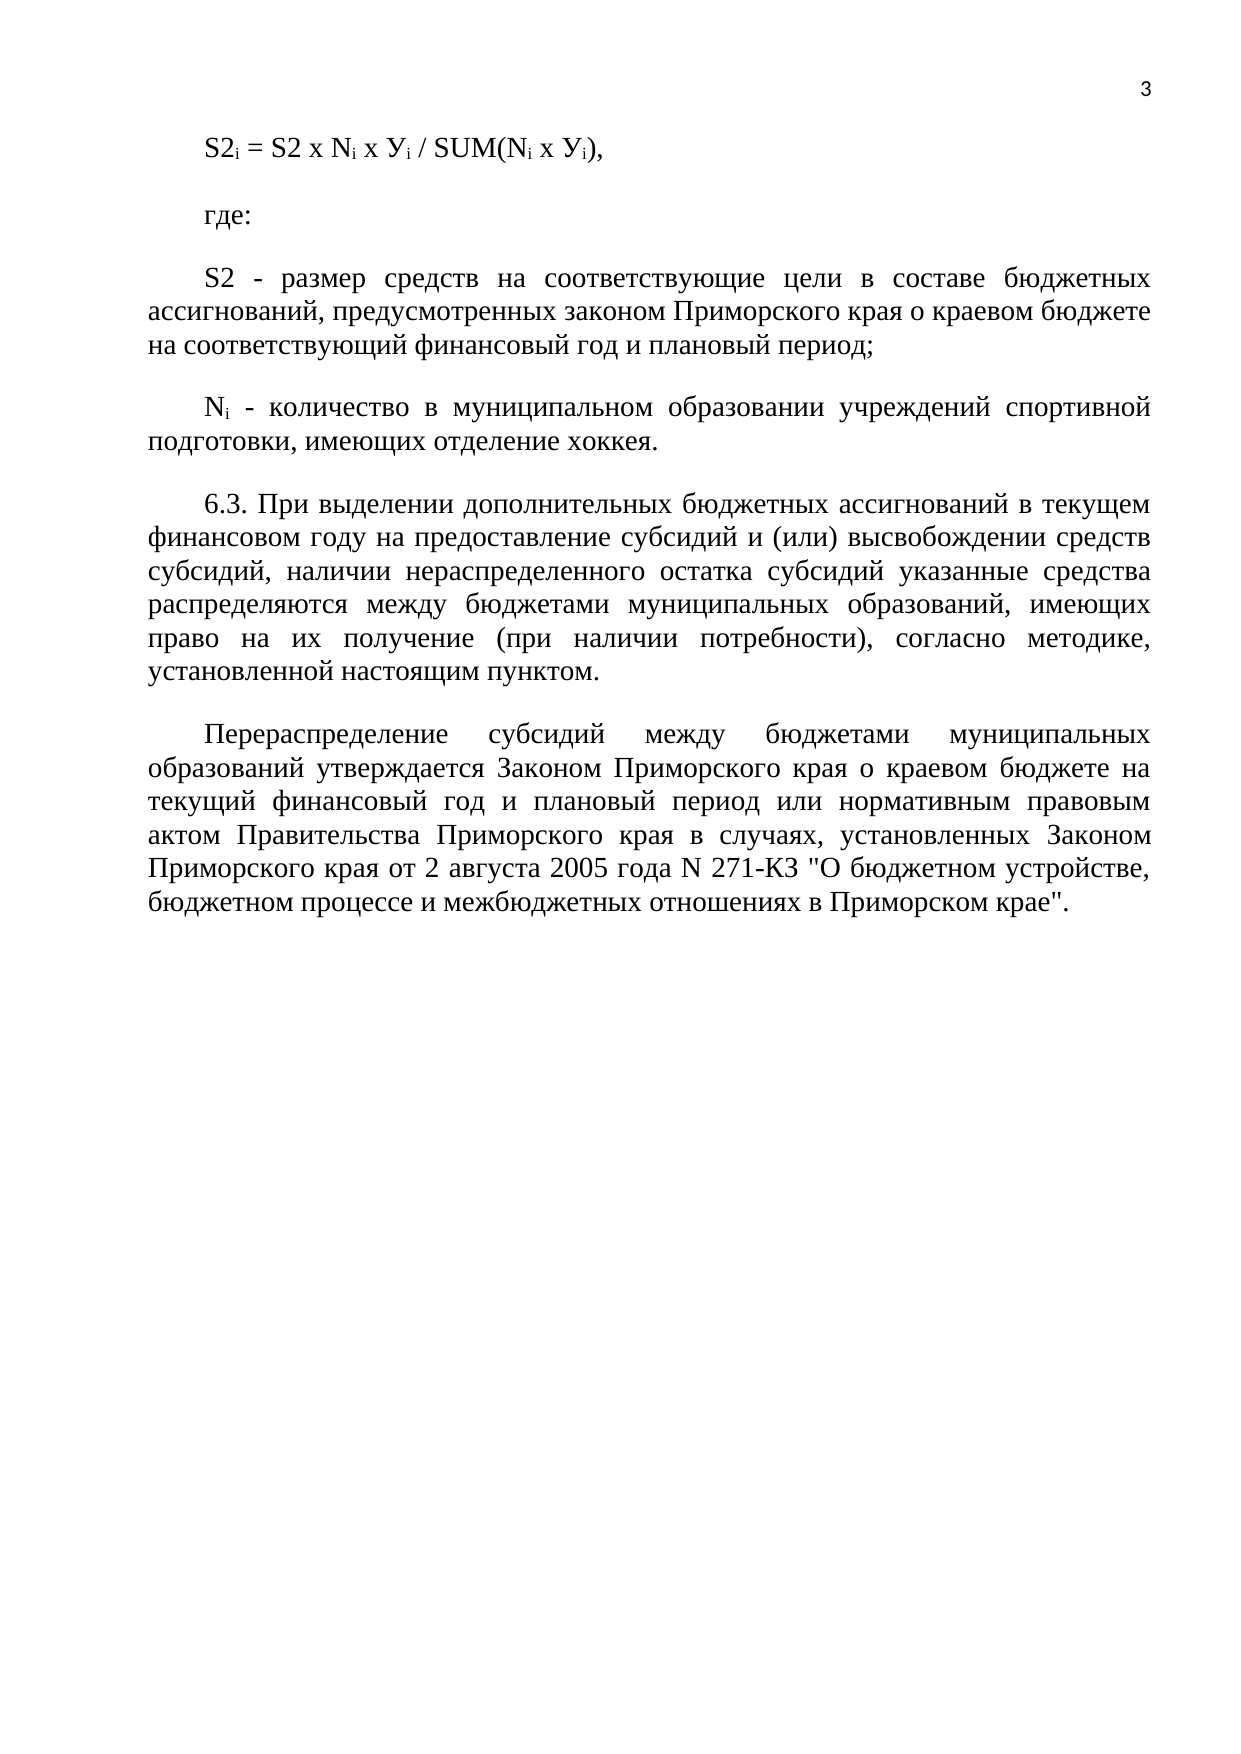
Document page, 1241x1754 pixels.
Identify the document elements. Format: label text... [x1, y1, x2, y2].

text где: [148, 197, 1152, 231]
text Ni - количество в муниципальном образовании учреждений спортивной подготовки, имеющих отделение хоккея. [148, 389, 1152, 457]
text Перераспределение субсидий между бюджетами муниципальных образований утверждается Законом Приморского края о краевом бюджете на текущий финансовый год и плановый период или нормативным правовым актом Правительства Приморского края в случаях, установленных Законом Приморского края от 2 августа 2005 года N 271-КЗ "О бюджетном устройстве, бюджетном процессе и межбюджетных отношениях в Приморском крае". [148, 716, 1152, 917]
text S2i = S2 x Ni x Уi / SUM(Ni x Уi), [148, 130, 1152, 163]
text 6.3. При выделении дополнительных бюджетных ассигнований в текущем финансовом году на предоставление субсидий и (или) высвобождении средств субсидий, наличии нераспределенного остатка субсидий указанные средства распределяются между бюджетами муниципальных образований, имеющих право на их получение (при наличии потребности), согласно методике, установленной настоящим пунктом. [148, 486, 1152, 687]
text S2 - размер средств на соответствующие цели в составе бюджетных ассигнований, предусмотренных законом Приморского края о краевом бюджете на соответствующий финансовый год и плановый период; [148, 260, 1152, 360]
